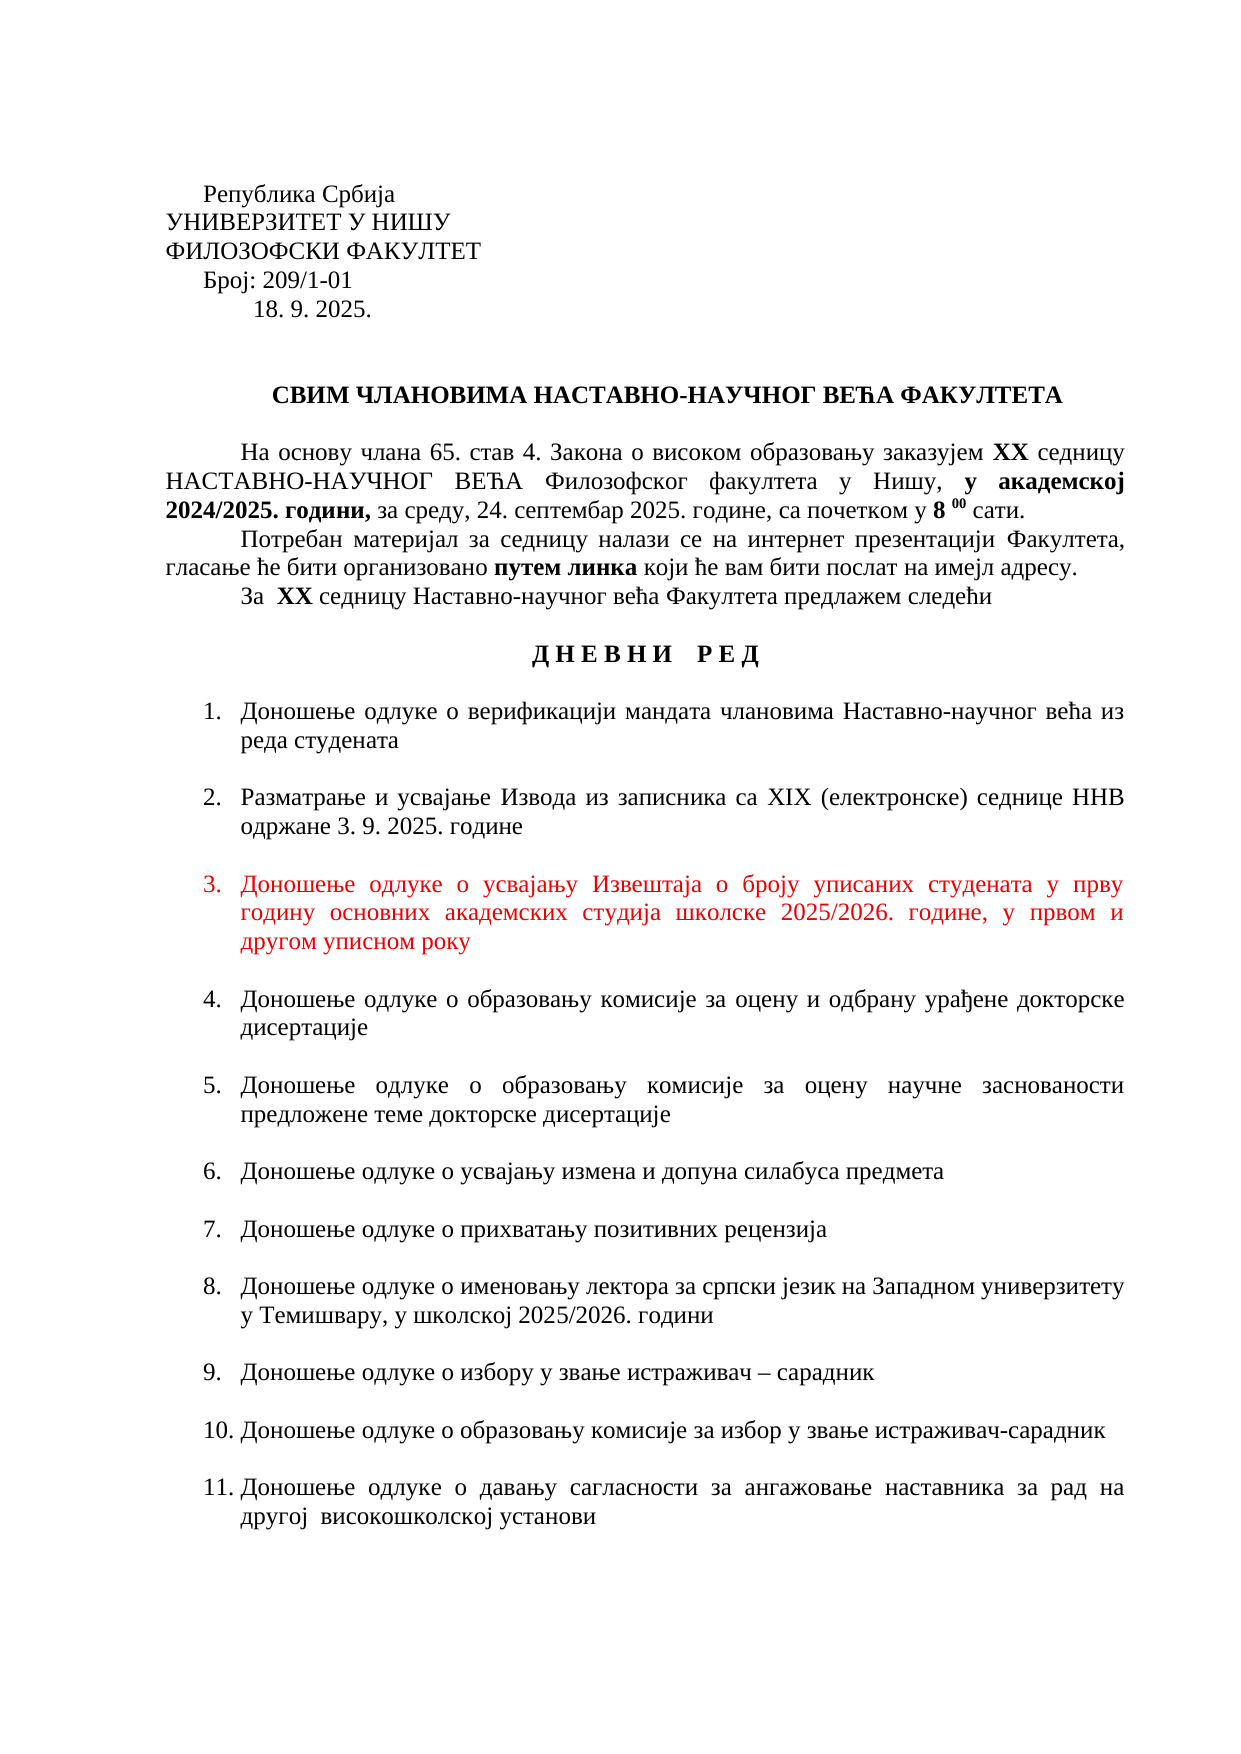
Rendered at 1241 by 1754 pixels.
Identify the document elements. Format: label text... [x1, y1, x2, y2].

list Доношење одлуке о усвајању измена и допунa силабуса предмета [203, 1156, 1125, 1185]
text СВИМ ЧЛАНОВИМА НАСТАВНО-НАУЧНОГ ВЕЋА ФАКУЛТЕТА [165, 380, 1125, 409]
text Република Србија [165, 179, 1125, 207]
text На основу члана 65. став 4. Закона о високом образовању заказујем XX седницу НАСТАВНО-НАУЧНОГ ВЕЋА Филозофског факултета у Нишу, у академској 2024/2025. години, за среду, 24. септембар 2025. године, са почетком у 8 00 сати. [165, 437, 1125, 524]
text УНИВЕРЗИТЕТ У НИШУ [165, 207, 1125, 236]
text За XX седницу Наставно-научног већа Факултета предлажем следећи [165, 581, 1125, 610]
text Број: 209/1-01 [165, 265, 1125, 294]
list Доношење одлукe о давању сагласности за ангажовање наставника за рад на другoj високошколскoj установи [203, 1472, 1125, 1530]
list Доношење одлуке о образовању комисије за oцену и одбрану урађене докторске дисертације [203, 984, 1125, 1041]
text 18. 9. 2025. [165, 294, 1125, 322]
list Доношење одлукe о прихватању позитивних рецензија [203, 1214, 1125, 1242]
text Д Н Е В Н И Р Е Д [165, 639, 1125, 667]
list Доношење одлукe о избору у звање истраживач – сарадник [203, 1357, 1125, 1386]
list Доношење одлуке о образовању комисије за оцену научне заснованости предложене теме докторске дисертацијe [203, 1070, 1125, 1127]
list Доношење одлуке о именовању лектора за српски језик на Западном универзитету у Темишвару, у школској 2025/2026. години [203, 1271, 1125, 1329]
list Доношење одлуке о образовању комисије за избор у звање истраживач-сарадник [203, 1415, 1125, 1444]
list Разматрање и усвајање Извода из записника са XIX (електронске) седнице ННВ одржане 3. 9. 2025. године [203, 782, 1125, 840]
text Потребан материјал за седницу налази се на интернет презентацији Факултета, гласање ће бити организовано путем линка који ће вам бити послат на имејл адресу. [165, 524, 1125, 581]
list Доношење одлуке о верификацији мандата члановима Наставно-научног већа из реда студената [203, 696, 1125, 754]
list Доношење одлуке о усвајању Извештаја о броју уписаних студената у прву годину основних академских студија школске 2025/2026. године, у првом и другом уписном року [203, 869, 1125, 955]
text ФИЛОЗОФСКИ ФАКУЛТЕТ [165, 236, 1125, 265]
